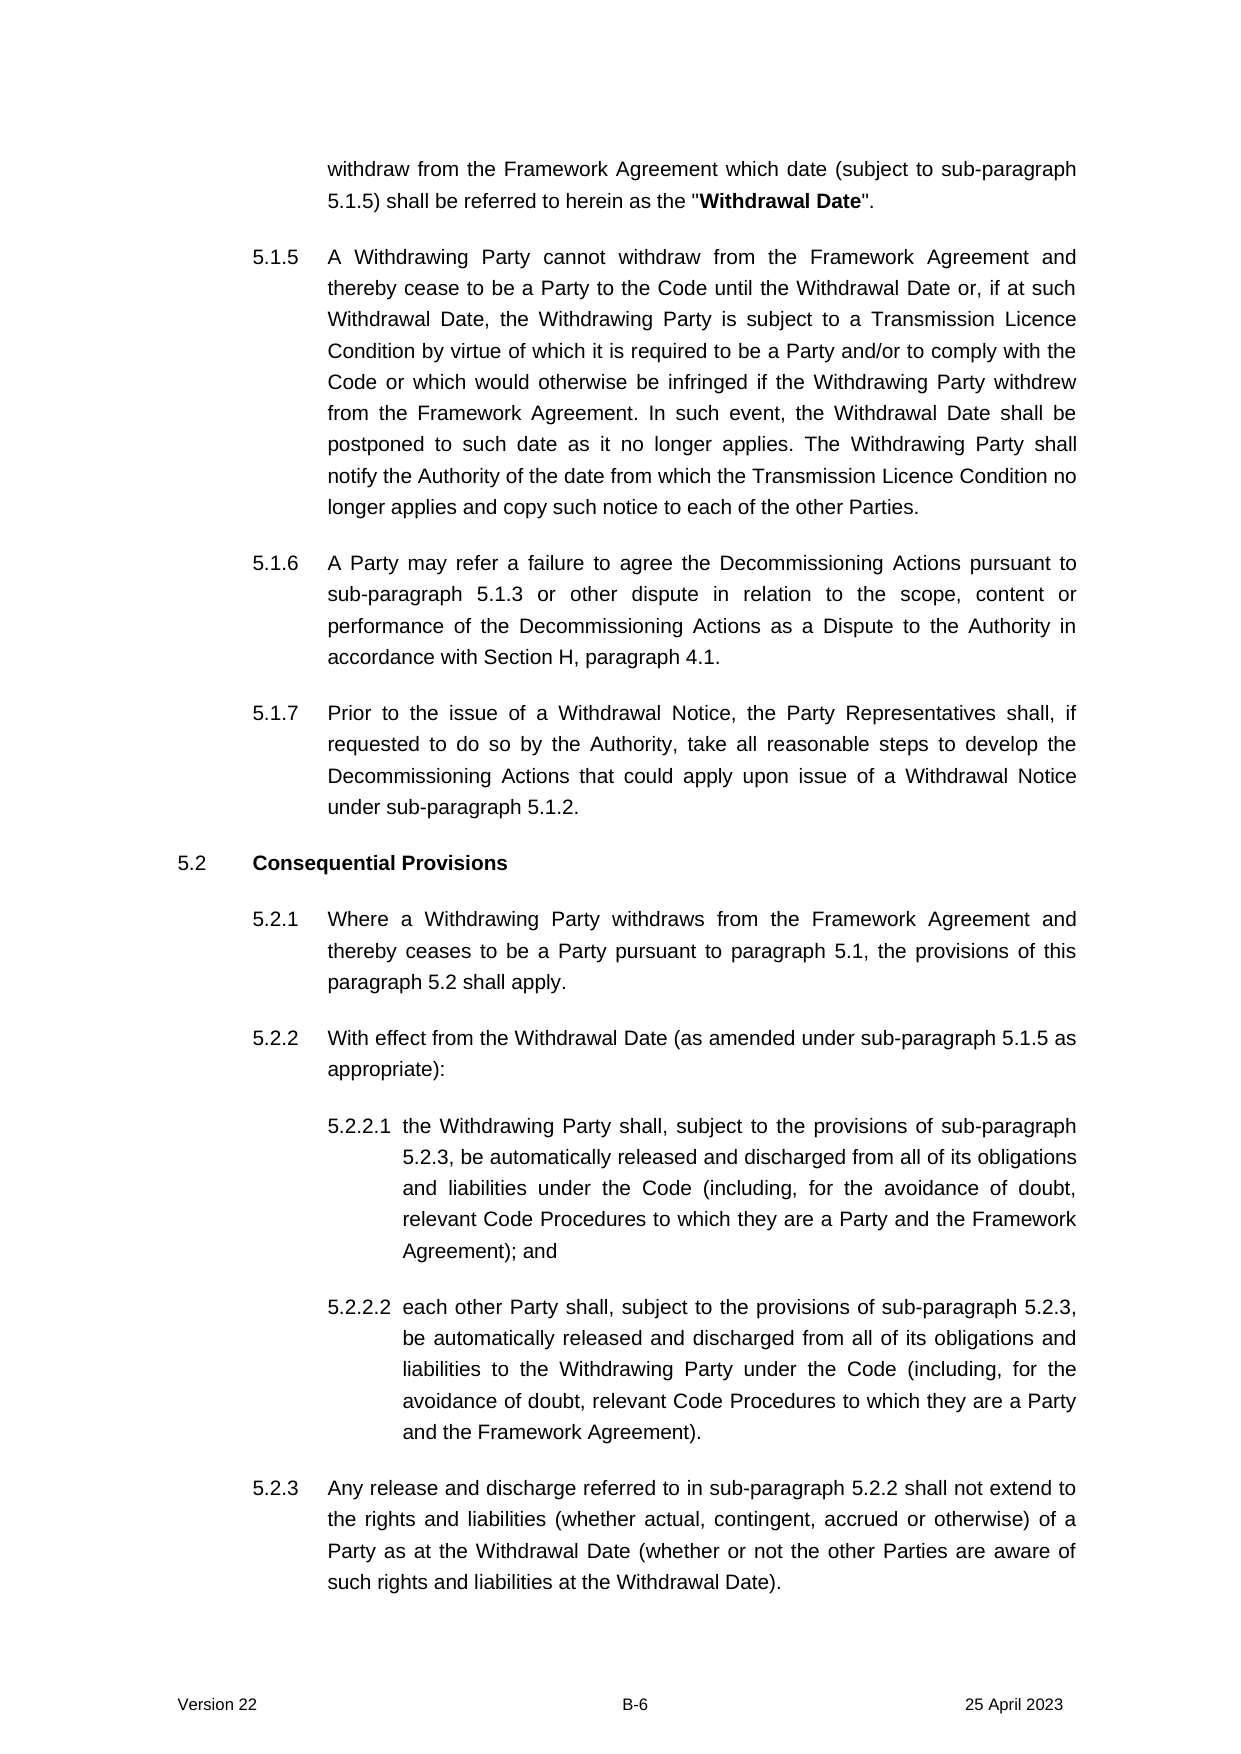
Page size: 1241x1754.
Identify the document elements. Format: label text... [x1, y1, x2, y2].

text 5.2 Consequential Provisions [177, 844, 1078, 875]
text 5.2.2.2 each other Party shall, subject to the provisions of sub-paragraph 5.2.3, be automatically released and discharged from all of its obligations and liabilities to the Withdrawing Party under the Code (including, for the avoidance of doubt, relevant Code Procedures to which they are a Party and the Framework Agreement). [327, 1287, 1078, 1444]
text 5.1.6 A Party may refer a failure to agree the Decommissioning Actions pursuant to sub-paragraph 5.1.3 or other dispute in relation to the scope, content or performance of the Decommissioning Actions as a Dispute to the Authority in accordance with Section H, paragraph 4.1. [252, 544, 1078, 669]
text 5.2.2 With effect from the Withdrawal Date (as amended under sub-paragraph 5.1.5 as appropriate): [252, 1019, 1078, 1081]
text 5.2.3 Any release and discharge referred to in sub-paragraph 5.2.2 shall not extend to the rights and liabilities (whether actual, contingent, accrued or otherwise) of a Party as at the Withdrawal Date (whether or not the other Parties are aware of such rights and liabilities at the Withdrawal Date). [252, 1469, 1078, 1594]
text 5.2.2.1 the Withdrawing Party shall, subject to the provisions of sub-paragraph 5.2.3, be automatically released and discharged from all of its obligations and liabilities under the Code (including, for the avoidance of doubt, relevant Code Procedures to which they are a Party and the Framework Agreement); and [327, 1106, 1078, 1262]
text 5.2.1 Where a Withdrawing Party withdraws from the Framework Agreement and thereby ceases to be a Party pursuant to paragraph 5.1, the provisions of this paragraph 5.2 shall apply. [252, 900, 1078, 994]
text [252, 150, 1078, 212]
text 5.1.7 Prior to the issue of a Withdrawal Notice, the Party Representatives shall, if requested to do so by the Authority, take all reasonable steps to develop the Decommissioning Actions that could apply upon issue of a Withdrawal Notice under sub-paragraph 5.1.2. [252, 694, 1078, 819]
text 5.1.5 A Withdrawing Party cannot withdraw from the Framework Agreement and thereby cease to be a Party to the Code until the Withdrawal Date or, if at such Withdrawal Date, the Withdrawing Party is subject to a Transmission Licence Condition by virtue of which it is required to be a Party and/or to comply with the Code or which would otherwise be infringed if the Withdrawing Party withdrew from the Framework Agreement. In such event, the Withdrawal Date shall be postponed to such date as it no longer applies. The Withdrawing Party shall notify the Authority of the date from which the Transmission Licence Condition no longer applies and copy such notice to each of the other Parties. [252, 237, 1078, 519]
